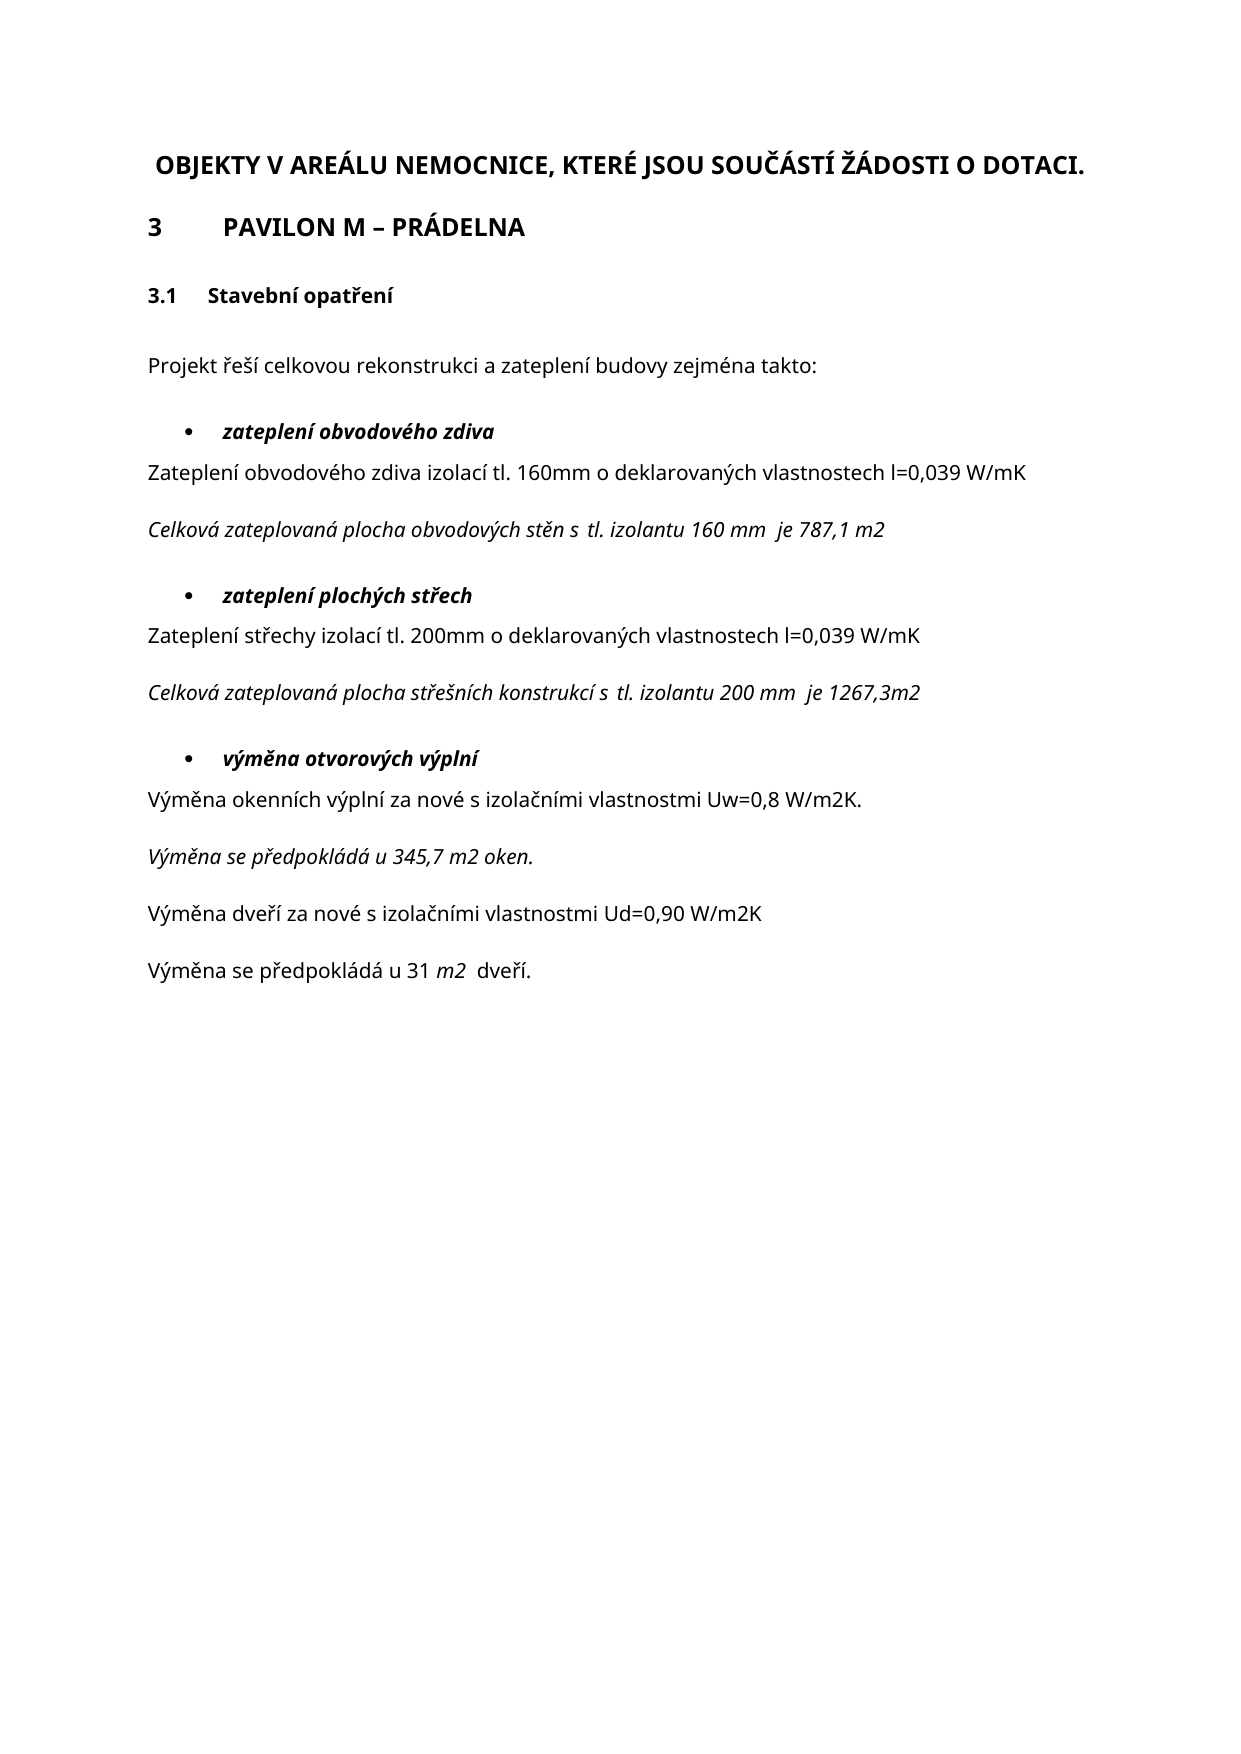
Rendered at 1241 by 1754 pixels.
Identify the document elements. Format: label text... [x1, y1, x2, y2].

text Zateplení obvodového zdiva izolací tl. 160mm o deklarovaných vlastnostech l=0,039 W/mK [148, 458, 1093, 486]
text Výměna okenních výplní za nové s izolačními vlastnostmi Uw=0,8 W/m2K. [148, 785, 1093, 814]
subtitle OBJEKTY V AREÁLU NEMOCNICE, které jsou součástí žádosti o dotaci. [148, 148, 1093, 182]
text Zateplení střechy izolací tl. 200mm o deklarovaných vlastnostech l=0,039 W/mK [148, 622, 1093, 650]
text Projekt řeší celkovou rekonstrukci a zateplení budovy zejména takto: [148, 351, 1093, 379]
text Výměna dveří za nové s izolačními vlastnostmi Ud=0,90 W/m2K [148, 899, 1093, 928]
subtitle výměna otvorových výplní [185, 744, 1093, 773]
text Výměna se předpokládá u 345,7 m2 oken. [148, 842, 1093, 871]
subtitle Stavební opatření [148, 282, 1093, 310]
subtitle zateplení obvodového zdiva [185, 417, 1093, 445]
subtitle Pavilon M – prádelna [148, 210, 1093, 244]
text Celková zateplovaná plocha střešních konstrukcí s tl. izolantu 200 mm je 1267,3m2 [148, 678, 1093, 707]
subtitle zateplení plochých střech [185, 581, 1093, 609]
text Celková zateplovaná plocha obvodových stěn s tl. izolantu 160 mm je 787,1 m2 [148, 515, 1093, 543]
text Výměna se předpokládá u 31 m2 dveří. [148, 956, 1093, 984]
